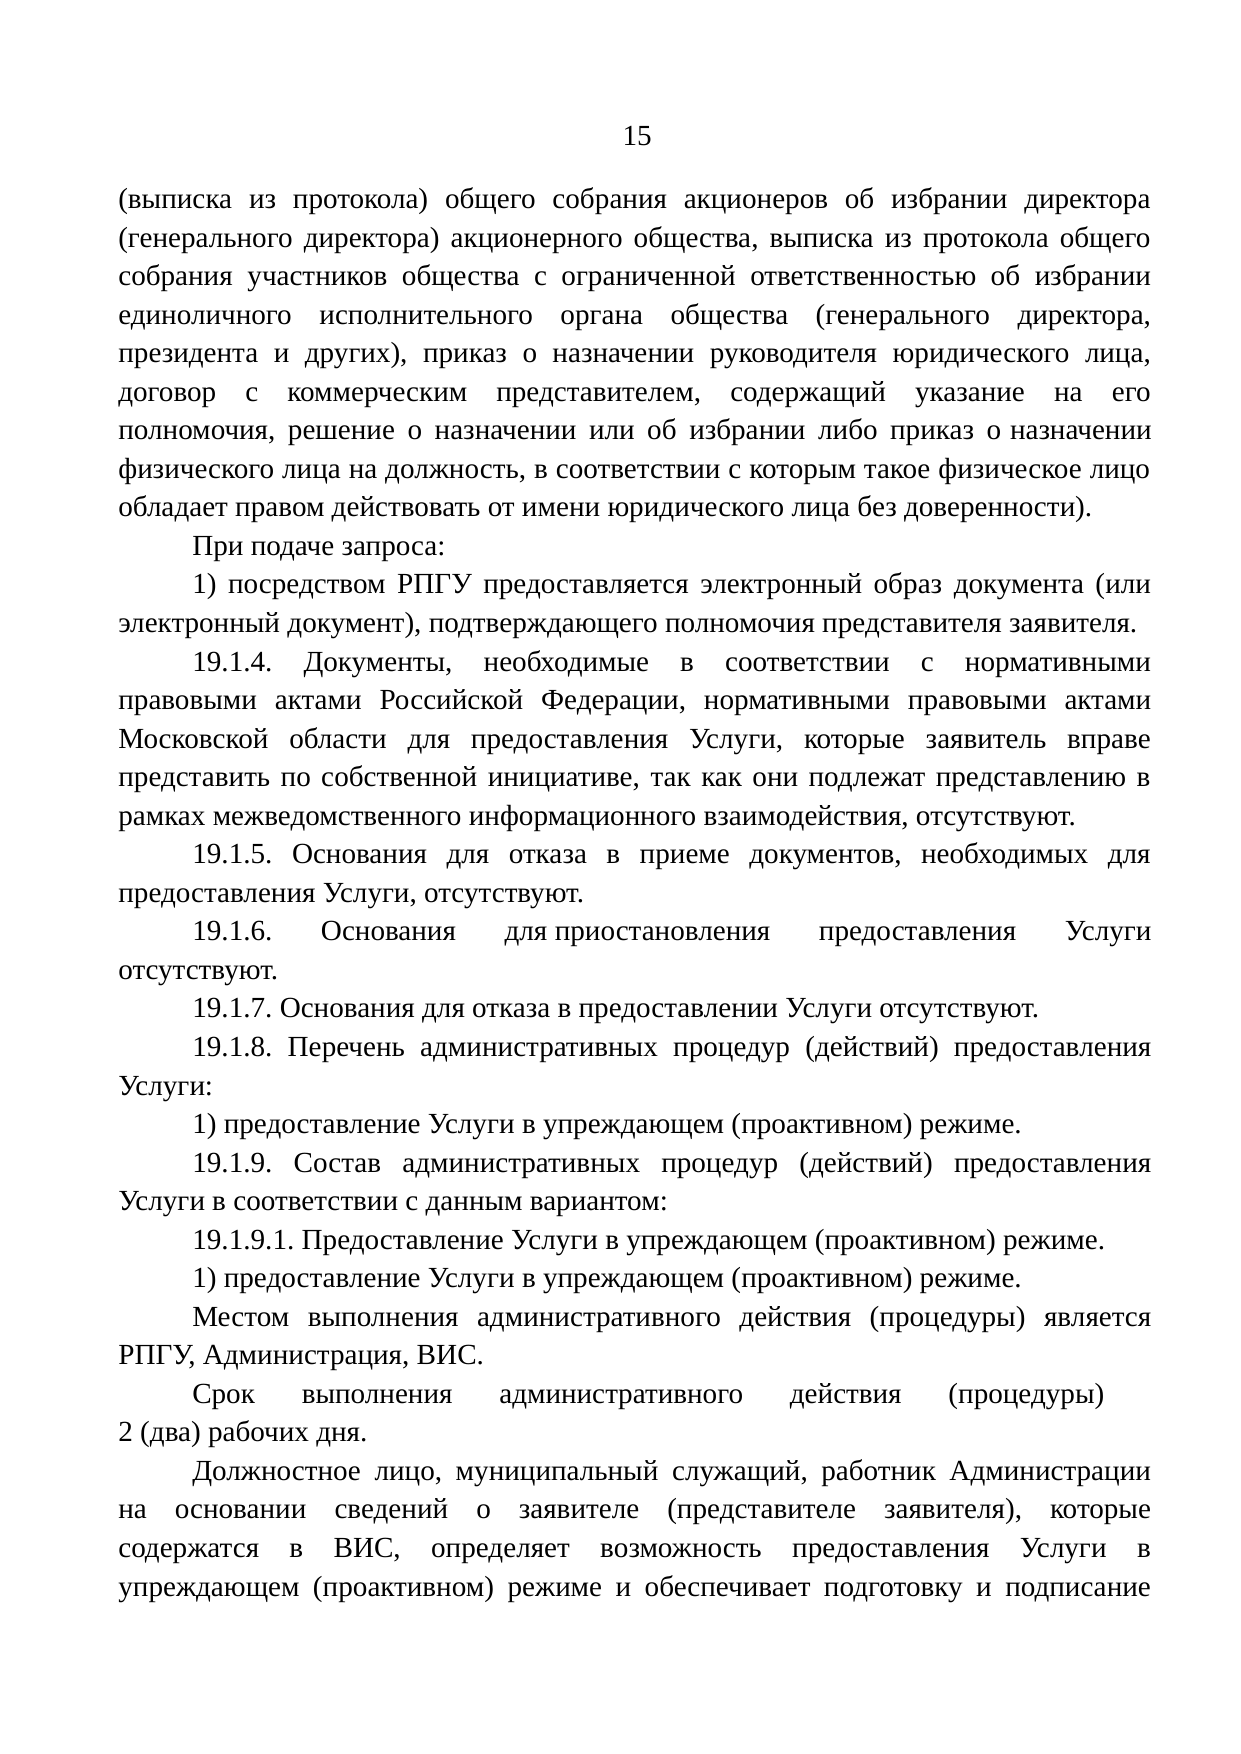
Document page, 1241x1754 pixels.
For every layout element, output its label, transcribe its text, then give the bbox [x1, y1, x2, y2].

text 19.1.8. Перечень административных процедур (действий) предоставления Услуги: [118, 1029, 1152, 1101]
text 19.1.4. Документы, необходимые в соответствии с нормативными правовыми актами Российской Федерации, нормативными правовыми актами Московской области для предоставления Услуги, которые заявитель вправе представить по собственной инициативе, так как они подлежат представлению в рамках межведомственного информационного взаимодействия, отсутствуют. [118, 644, 1152, 831]
text При подаче запроса: [118, 528, 1152, 562]
text Местом выполнения административного действия (процедуры) является РПГУ, Администрация, ВИС. [118, 1299, 1152, 1371]
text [118, 181, 1152, 523]
text 19.1.7. Основания для отказа в предоставлении Услуги отсутствуют. [118, 991, 1152, 1024]
text 19.1.9. Состав административных процедур (действий) предоставления Услуги в соответствии с данным вариантом: [118, 1145, 1152, 1217]
text 19.1.6. Основания для приостановления предоставления Услуги отсутствуют. [118, 913, 1152, 986]
text 19.1.5. Основания для отказа в приеме документов, необходимых для предоставления Услуги, отсутствуют. [118, 836, 1152, 908]
text 1) предоставление Услуги в упреждающем (проактивном) режиме. [118, 1106, 1152, 1140]
text Срок выполнения административного действия (процедуры) 2 (два) рабочих дня. [118, 1376, 1152, 1448]
text 1) предоставление Услуги в упреждающем (проактивном) режиме. [118, 1260, 1152, 1294]
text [118, 1453, 1152, 1602]
text 1) посредством РПГУ предоставляется электронный образ документа (или электронный документ), подтверждающего полномочия представителя заявителя. [118, 567, 1152, 639]
text 19.1.9.1. Предоставление Услуги в упреждающем (проактивном) режиме. [118, 1222, 1152, 1255]
